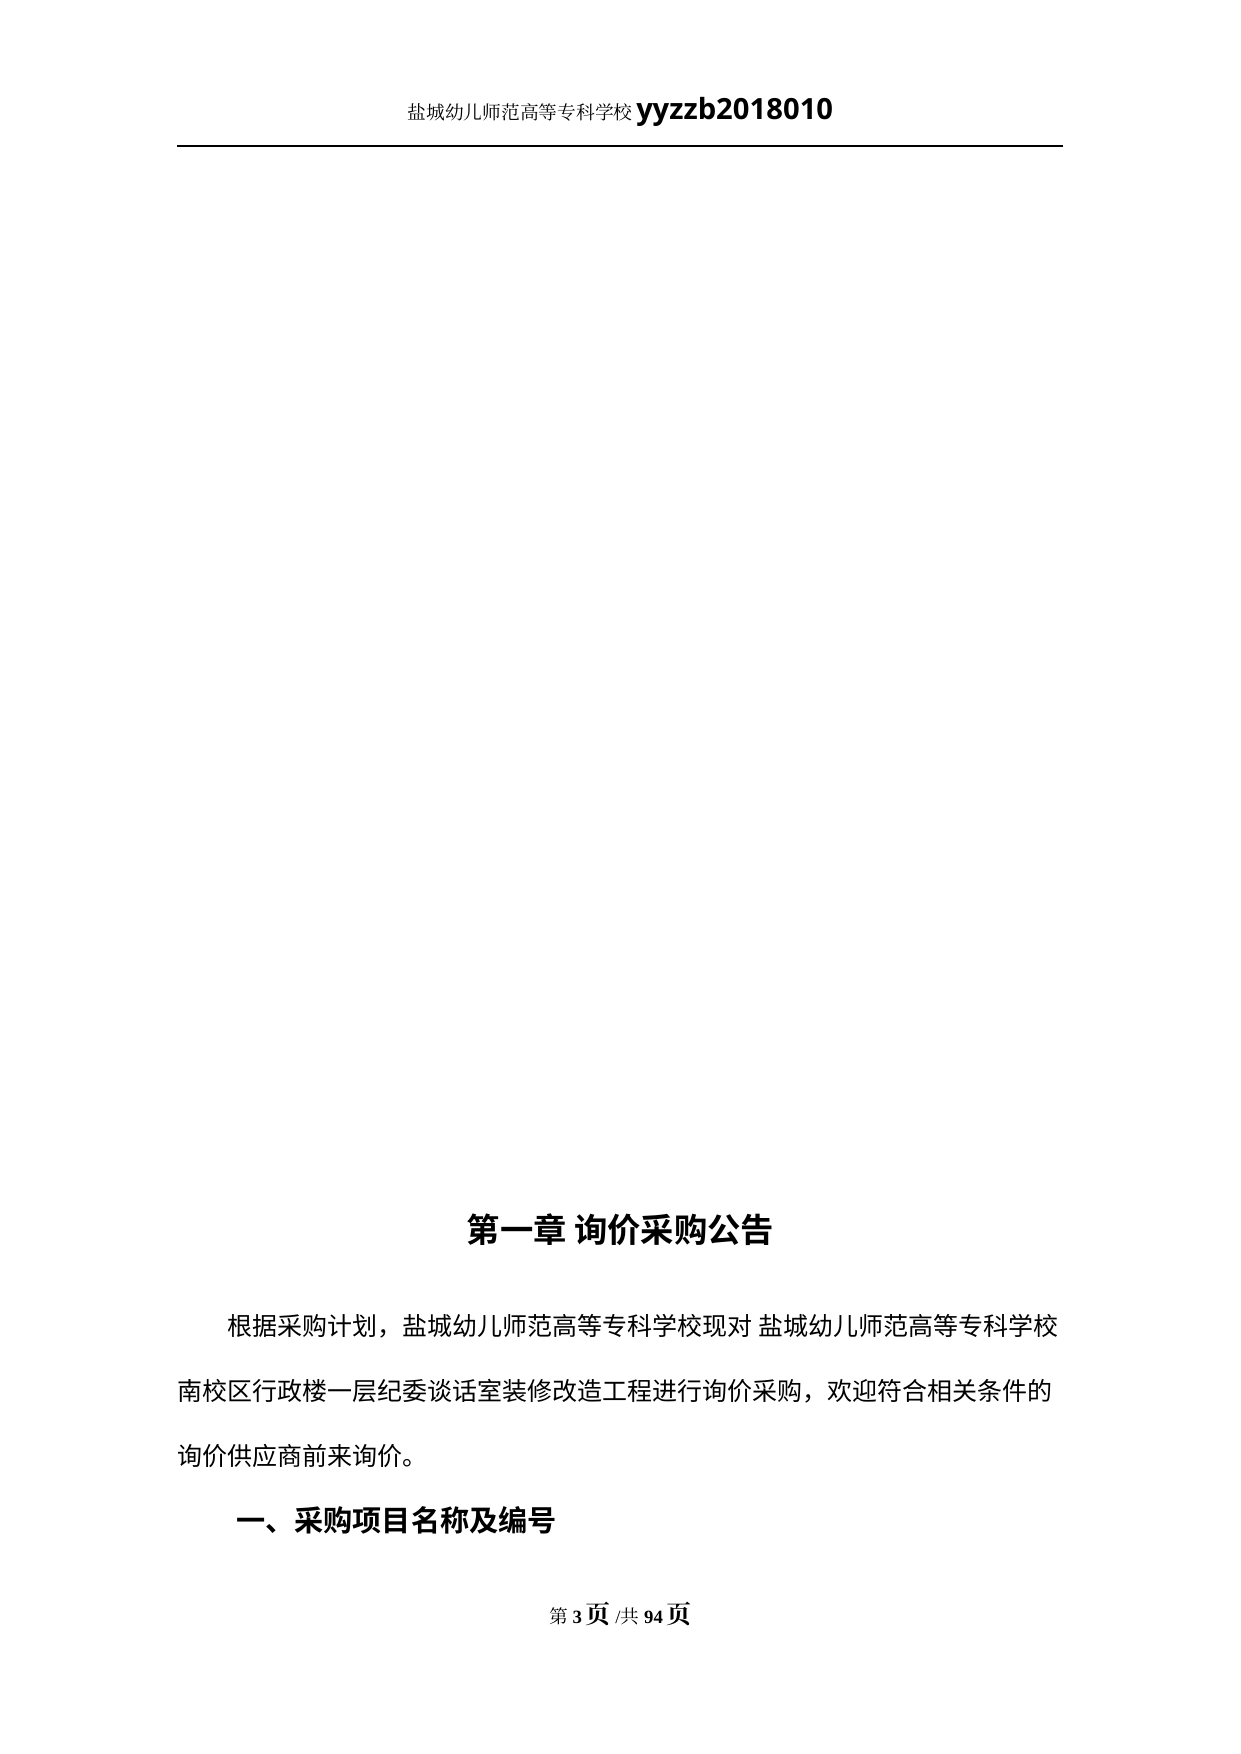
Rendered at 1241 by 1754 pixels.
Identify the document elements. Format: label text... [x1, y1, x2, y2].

subtitle 第一章 询价采购公告 [177, 1196, 1063, 1261]
text 一、采购项目名称及编号 [177, 1488, 1063, 1553]
text 根据采购计划，盐城幼儿师范高等专科学校现对 盐城幼儿师范高等专科学校南校区行政楼一层纪委谈话室装修改造工程进行询价采购，欢迎符合相关条件的询价供应商前来询价。 [177, 1293, 1063, 1488]
